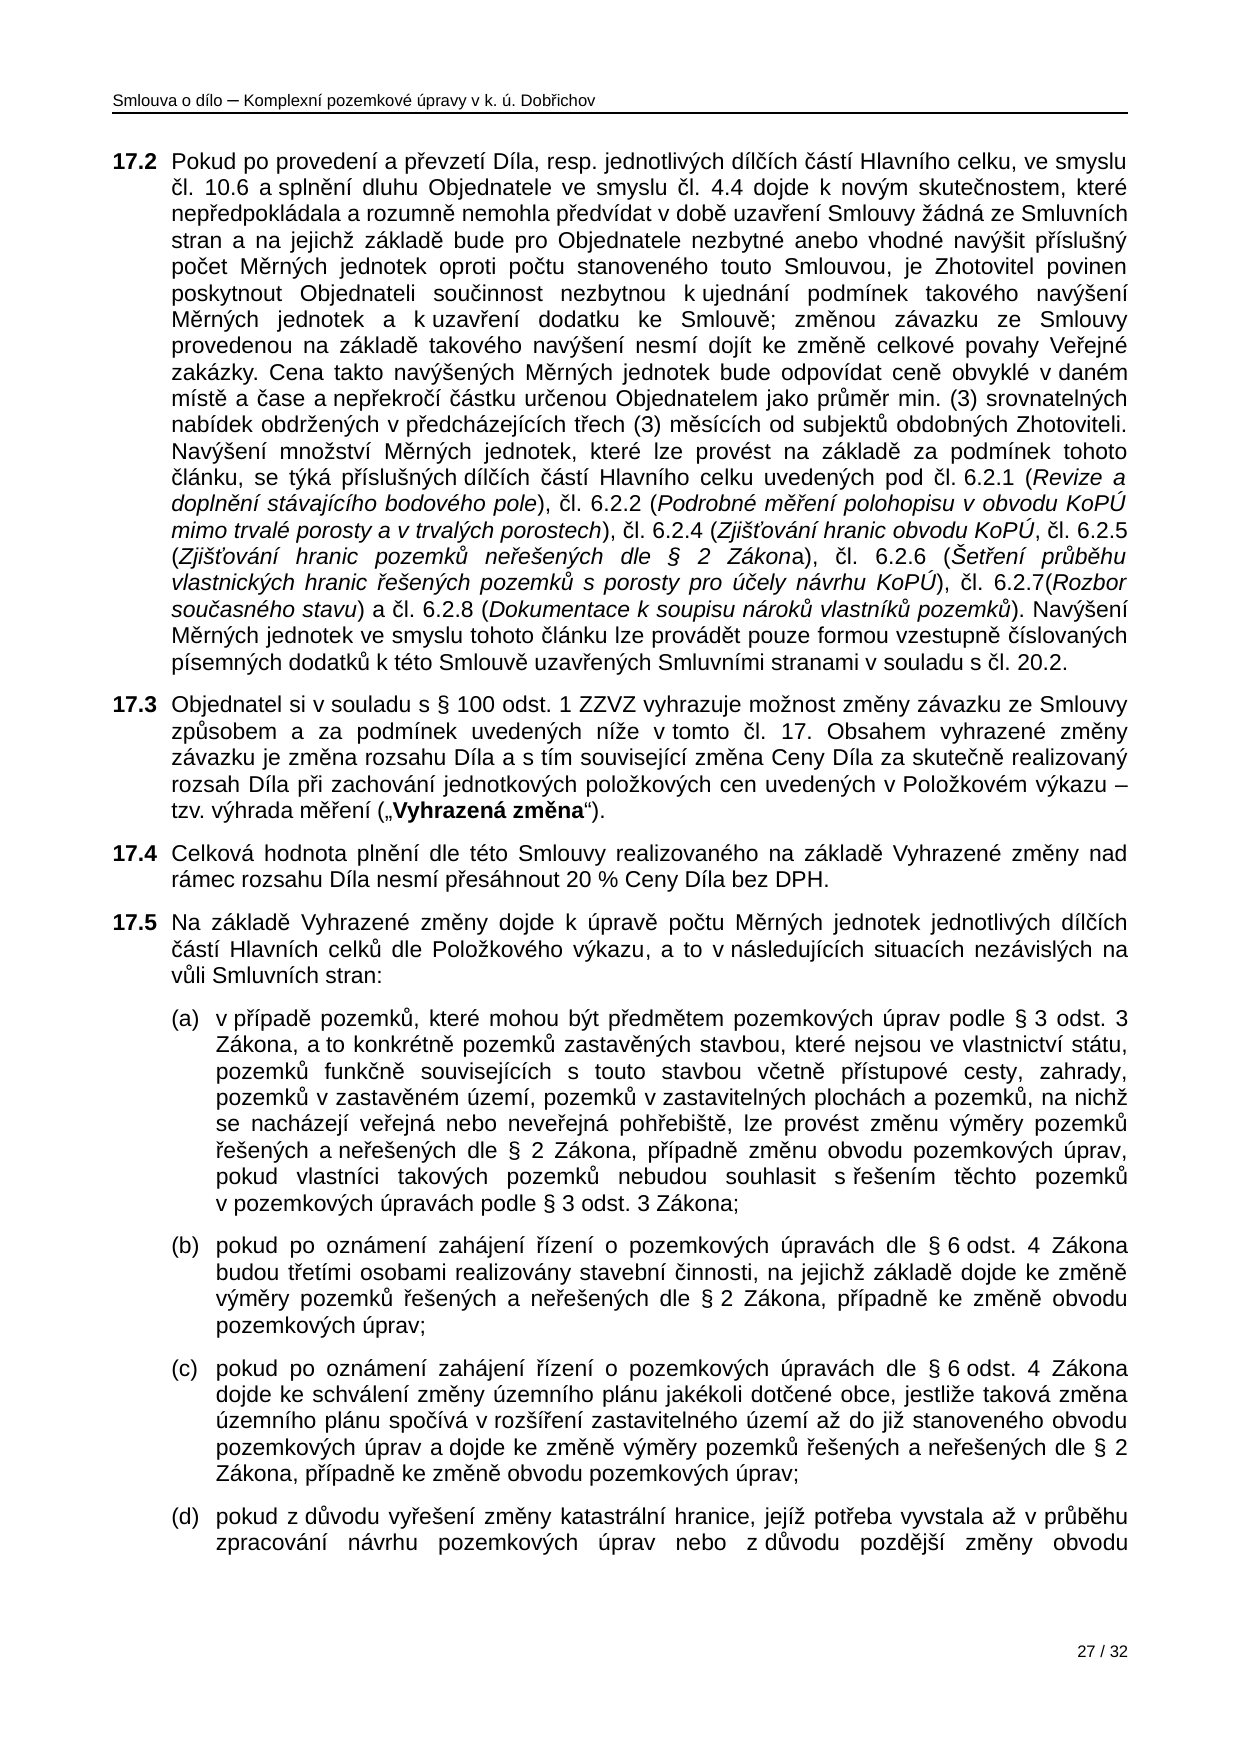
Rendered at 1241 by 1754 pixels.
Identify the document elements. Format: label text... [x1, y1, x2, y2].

text Celková hodnota plnění dle této Smlouvy realizovaného na základě Vyhrazené změny nad rámec rozsahu Díla nesmí přesáhnout 20 % Ceny Díla bez DPH. [112, 840, 1128, 893]
list pokud po oznámení zahájení řízení o pozemkových úpravách dle § 6 odst. 4 Zákona budou třetími osobami realizovány stavební činnosti, na jejichž základě dojde ke změně výměry pozemků řešených a neřešených dle § 2 Zákona, případně ke změně obvodu pozemkových úprav; [171, 1232, 1128, 1338]
list pokud po oznámení zahájení řízení o pozemkových úpravách dle § 6 odst. 4 Zákona dojde ke schválení změny územního plánu jakékoli dotčené obce, jestliže taková změna územního plánu spočívá v rozšíření zastavitelného území až do již stanoveného obvodu pozemkových úprav a dojde ke změně výměry pozemků řešených a neřešených dle § 2 Zákona, případně ke změně obvodu pozemkových úprav; [171, 1354, 1128, 1486]
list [171, 1503, 1128, 1556]
text Pokud po provedení a převzetí Díla, resp. jednotlivých dílčích částí Hlavního celku, ve smyslu čl. 10.6 a splnění dluhu Objednatele ve smyslu čl. 4.4 dojde k novým skutečnostem, které nepředpokládala a rozumně nemohla předvídat v době uzavření Smlouvy žádná ze Smluvních stran a na jejichž základě bude pro Objednatele nezbytné anebo vhodné navýšit příslušný počet Měrných jednotek oproti počtu stanoveného touto Smlouvou, je Zhotovitel povinen poskytnout Objednateli součinnost nezbytnou k ujednání podmínek takového navýšení Měrných jednotek a k uzavření dodatku ke Smlouvě; změnou závazku ze Smlouvy provedenou na základě takového navýšení nesmí dojít ke změně celkové povahy Veřejné zakázky. Cena takto navýšených Měrných jednotek bude odpovídat ceně obvyklé v daném místě a čase a nepřekročí částku určenou Objednatelem jako průměr min. (3) srovnatelných nabídek obdržených v předcházejících třech (3) měsících od subjektů obdobných Zhotoviteli. Navýšení množství Měrných jednotek, které lze provést na základě za podmínek tohoto článku, se týká příslušných dílčích částí Hlavního celku uvedených pod čl. 6.2.1 (Revize a doplnění stávajícího bodového pole), čl. 6.2.2 (Podrobné měření polohopisu v obvodu KoPÚ mimo trvalé porosty a v trvalých porostech), čl. 6.2.4 (Zjišťování hranic obvodu KoPÚ, čl. 6.2.5 (Zjišťování hranic pozemků neřešených dle § 2 Zákona), čl. 6.2.6 (Šetření průběhu vlastnických hranic řešených pozemků s porosty pro účely návrhu KoPÚ), čl. 6.2.7(Rozbor současného stavu) a čl. 6.2.8 (Dokumentace k soupisu nároků vlastníků pozemků). Navýšení Měrných jednotek ve smyslu tohoto článku lze provádět pouze formou vzestupně číslovaných písemných dodatků k této Smlouvě uzavřených Smluvními stranami v souladu s čl. 20.2. [112, 148, 1128, 675]
text Na základě Vyhrazené změny dojde k úpravě počtu Měrných jednotek jednotlivých dílčích částí Hlavních celků dle Položkového výkazu, a to v následujících situacích nezávislých na vůli Smluvních stran: [112, 909, 1128, 988]
list v případě pozemků, které mohou být předmětem pozemkových úprav podle § 3 odst. 3 Zákona, a to konkrétně pozemků zastavěných stavbou, které nejsou ve vlastnictví státu, pozemků funkčně souvisejících s touto stavbou včetně přístupové cesty, zahrady, pozemků v zastavěném území, pozemků v zastavitelných plochách a pozemků, na nichž se nacházejí veřejná nebo neveřejná pohřebiště, lze provést změnu výměry pozemků řešených a neřešených dle § 2 Zákona, případně změnu obvodu pozemkových úprav, pokud vlastníci takových pozemků nebudou souhlasit s řešením těchto pozemků v pozemkových úpravách podle § 3 odst. 3 Zákona; [171, 1005, 1128, 1216]
text Objednatel si v souladu s § 100 odst. 1 ZZVZ vyhrazuje možnost změny závazku ze Smlouvy způsobem a za podmínek uvedených níže v tomto čl. 17. Obsahem vyhrazené změny závazku je změna rozsahu Díla a s tím související změna Ceny Díla za skutečně realizovaný rozsah Díla při zachování jednotkových položkových cen uvedených v Položkovém výkazu – tzv. výhrada měření („Vyhrazená změna“). [112, 691, 1128, 823]
